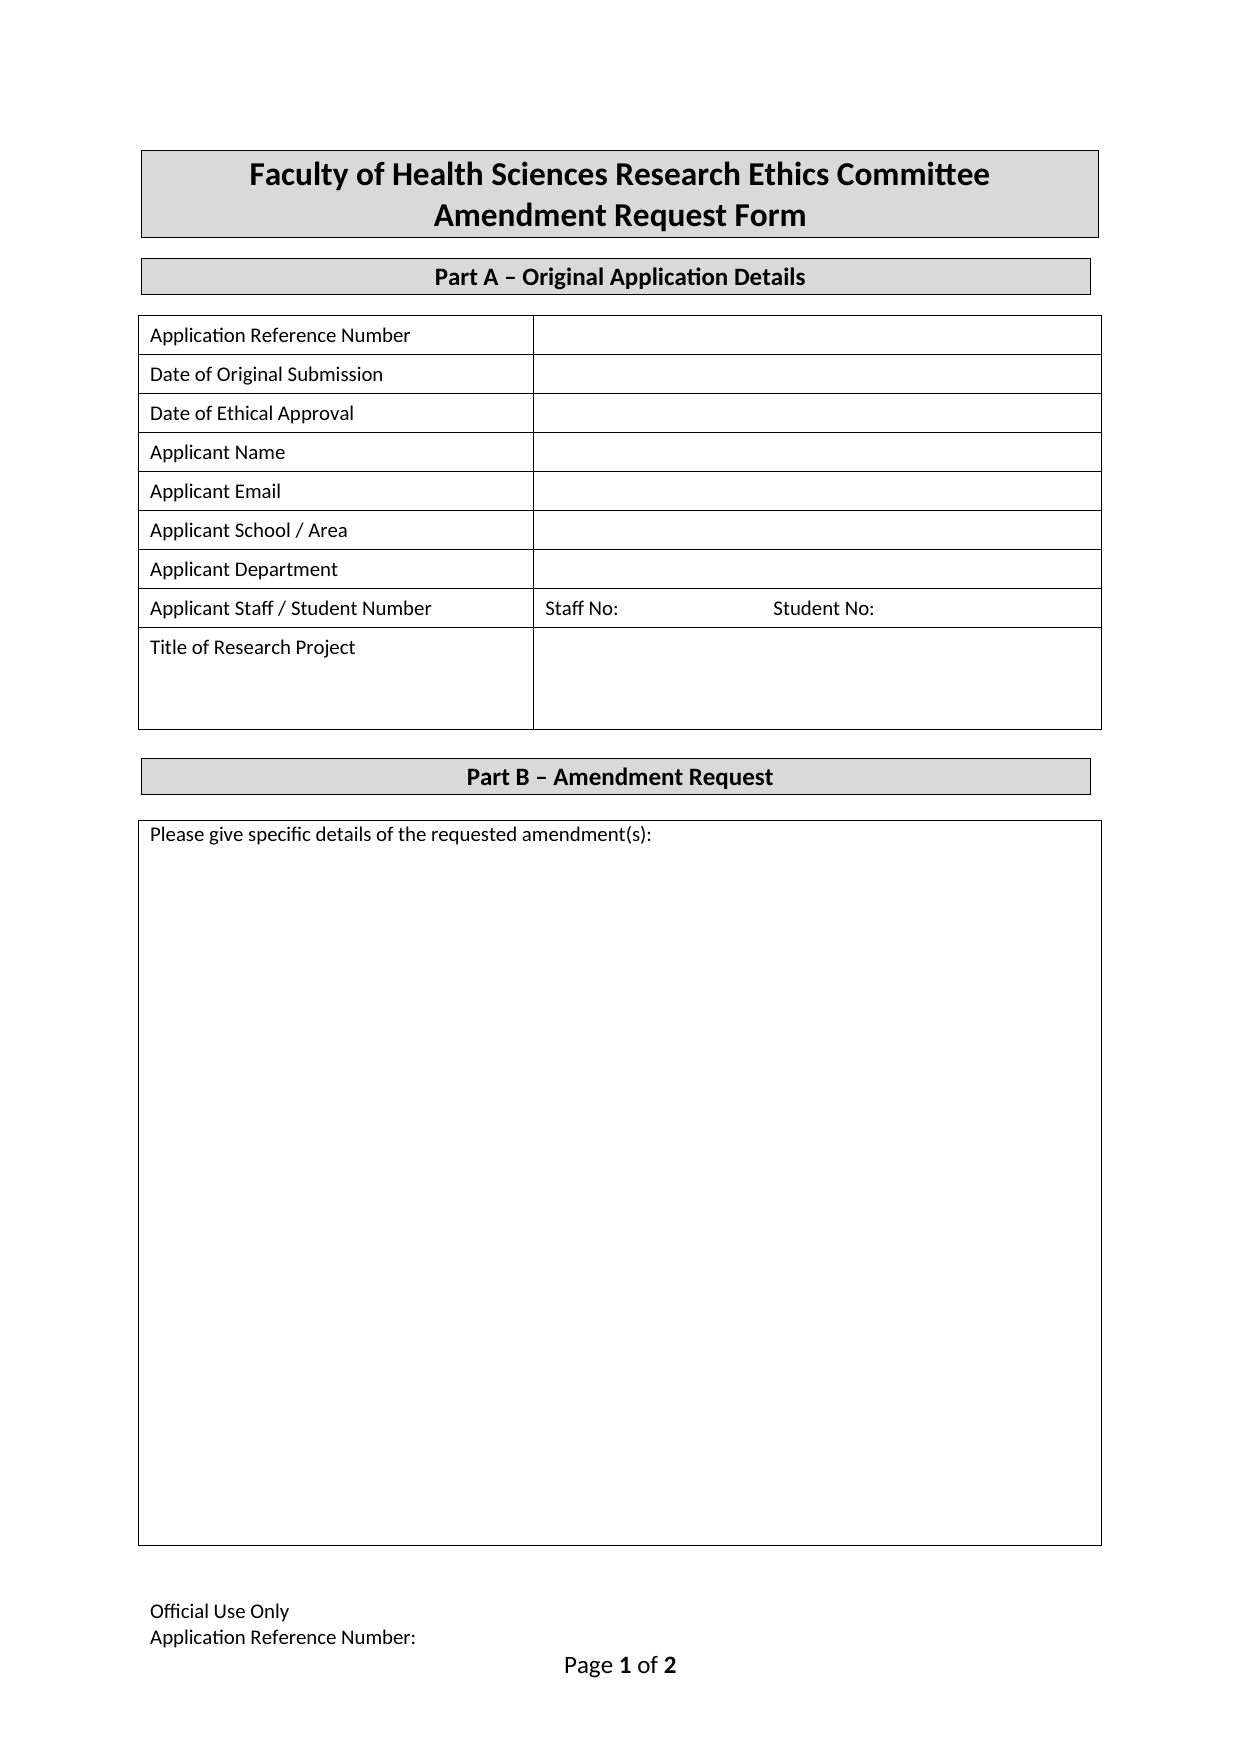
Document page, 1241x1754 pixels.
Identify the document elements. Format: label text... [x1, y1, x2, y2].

table_cell [534, 628, 1101, 729]
text Amendment Request Form [142, 191, 1098, 237]
table_cell Staff No: Student No: [534, 589, 1101, 627]
table_cell Applicant Department [139, 550, 533, 588]
table_cell [534, 355, 1101, 393]
table_header [534, 316, 1101, 354]
table_cell Applicant Name [139, 433, 533, 471]
table_header Application Reference Number [139, 316, 533, 354]
table_cell [534, 472, 1101, 510]
table_cell [534, 550, 1101, 588]
text Part B – Amendment Request [142, 759, 1090, 794]
table_cell [534, 511, 1101, 549]
table_cell [534, 433, 1101, 471]
text Part A – Original Application Details [142, 259, 1090, 294]
text Faculty of Health Sciences Research Ethics Committee [142, 151, 1098, 191]
table_cell Applicant School / Area [139, 511, 533, 549]
table_cell Title of Research Project [139, 628, 533, 729]
table_cell Date of Original Submission [139, 355, 533, 393]
table_cell [534, 394, 1101, 432]
table_cell Date of Ethical Approval [139, 394, 533, 432]
table_cell Applicant Staff / Student Number [139, 589, 533, 627]
table_cell Applicant Email [139, 472, 533, 510]
table_header Please give specific details of the requested amendment(s): [139, 821, 1101, 1545]
